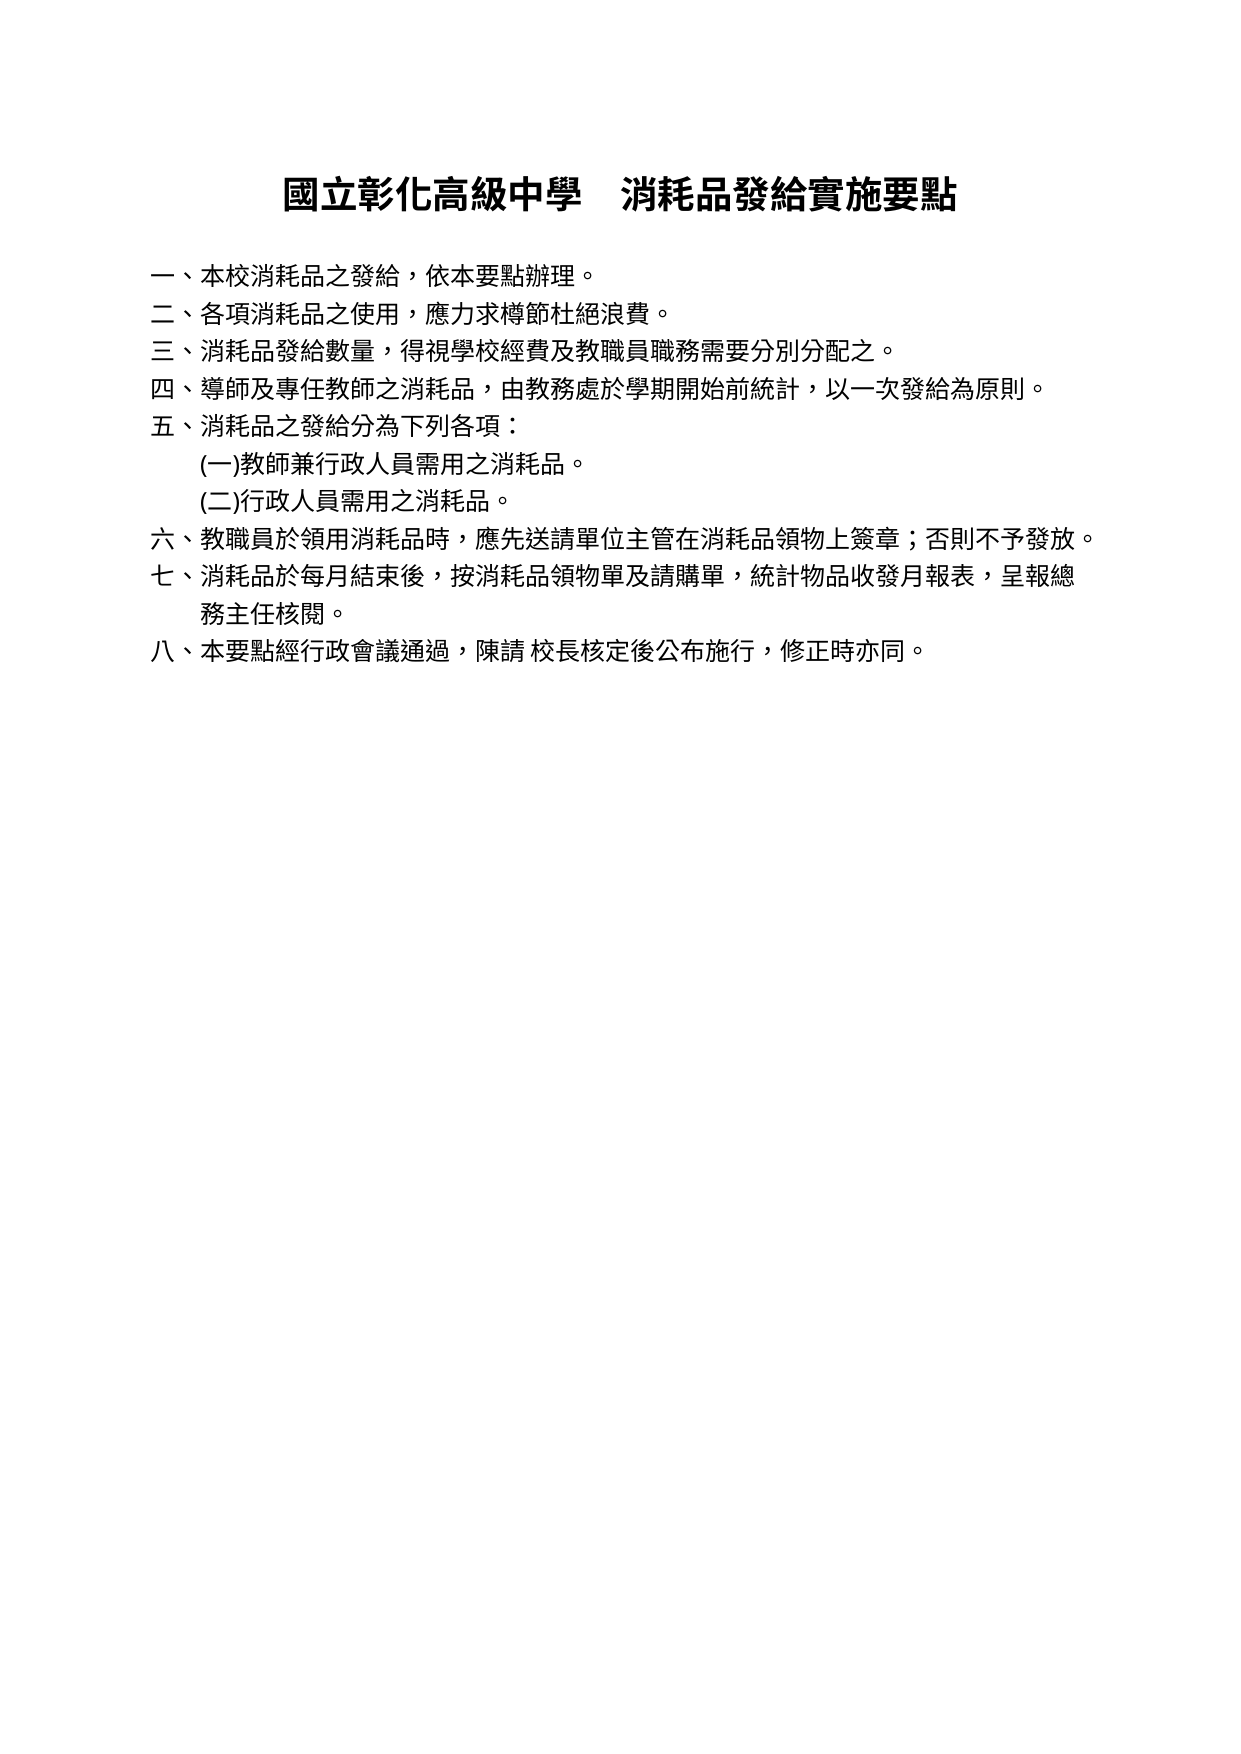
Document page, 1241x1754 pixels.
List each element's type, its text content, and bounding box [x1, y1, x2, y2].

text 五、消耗品之發給分為下列各項： [150, 406, 1090, 444]
text 一、本校消耗品之發給，依本要點辦理。 [150, 256, 1090, 294]
text 四、導師及專任教師之消耗品，由教務處於學期開始前統計，以一次發給為原則。 [150, 369, 1090, 406]
text 七、消耗品於每月結束後，按消耗品領物單及請購單，統計物品收發月報表，呈報總務主任核閱。 [150, 556, 1090, 631]
text 二、各項消耗品之使用，應力求樽節杜絕浪費。 [150, 294, 1090, 331]
text (二)行政人員需用之消耗品。 [200, 481, 1090, 519]
text 國立彰化高級中學 消耗品發給實施要點 [150, 164, 1090, 219]
text 三、消耗品發給數量，得視學校經費及教職員職務需要分別分配之。 [150, 331, 1090, 369]
text 六、教職員於領用消耗品時，應先送請單位主管在消耗品領物上簽章；否則不予發放。 [150, 519, 1090, 556]
text (一)教師兼行政人員需用之消耗品。 [200, 444, 1090, 481]
text 八、本要點經行政會議通過，陳請 校長核定後公布施行，修正時亦同。 [150, 631, 1090, 669]
